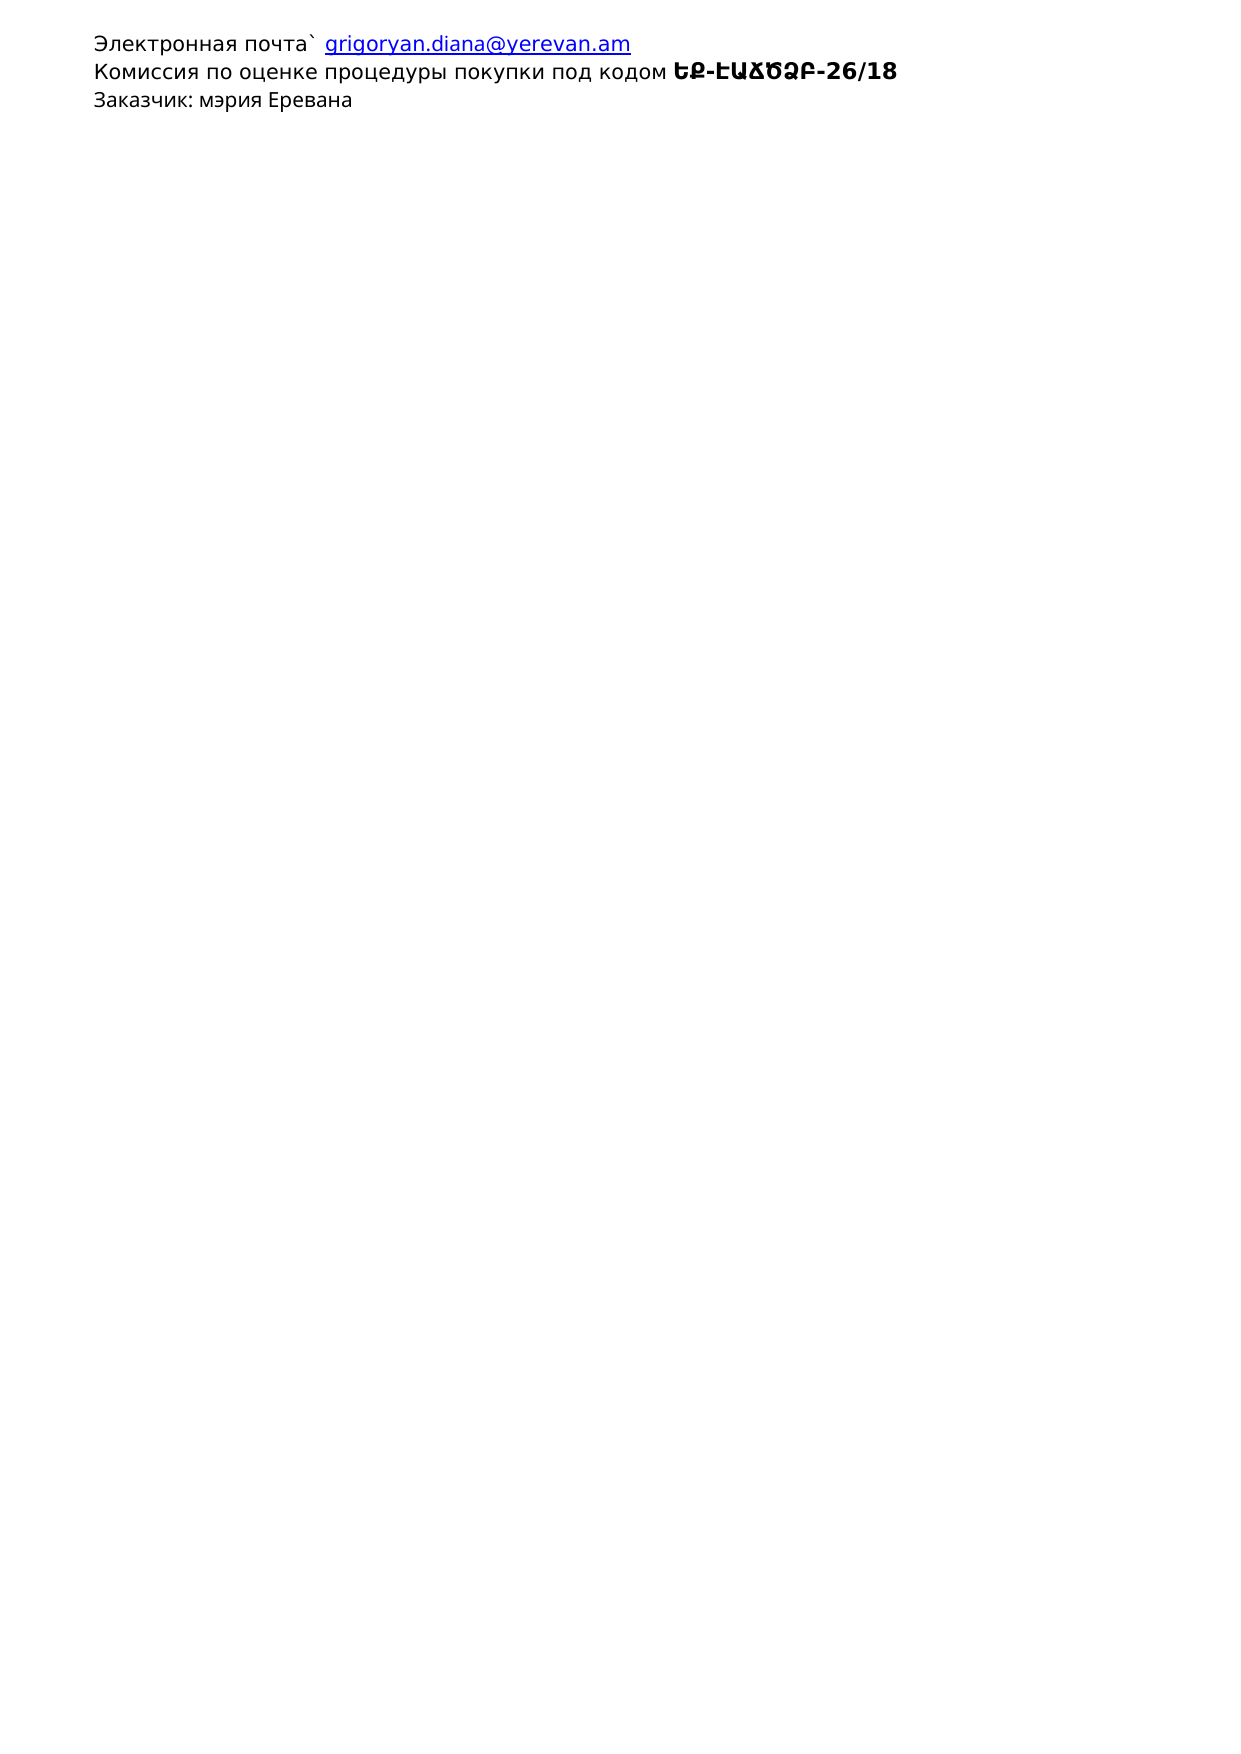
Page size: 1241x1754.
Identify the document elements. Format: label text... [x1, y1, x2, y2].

text Комиссия по оценке процедуры покупки под кодом ԵՔ-ԷԱՃԾՁԲ-26/18 [94, 58, 1152, 85]
text Заказчик: мэрия Еревана [94, 85, 1152, 113]
text Электронная почта` grigoryan.diana@yerevan.am [94, 29, 1152, 58]
